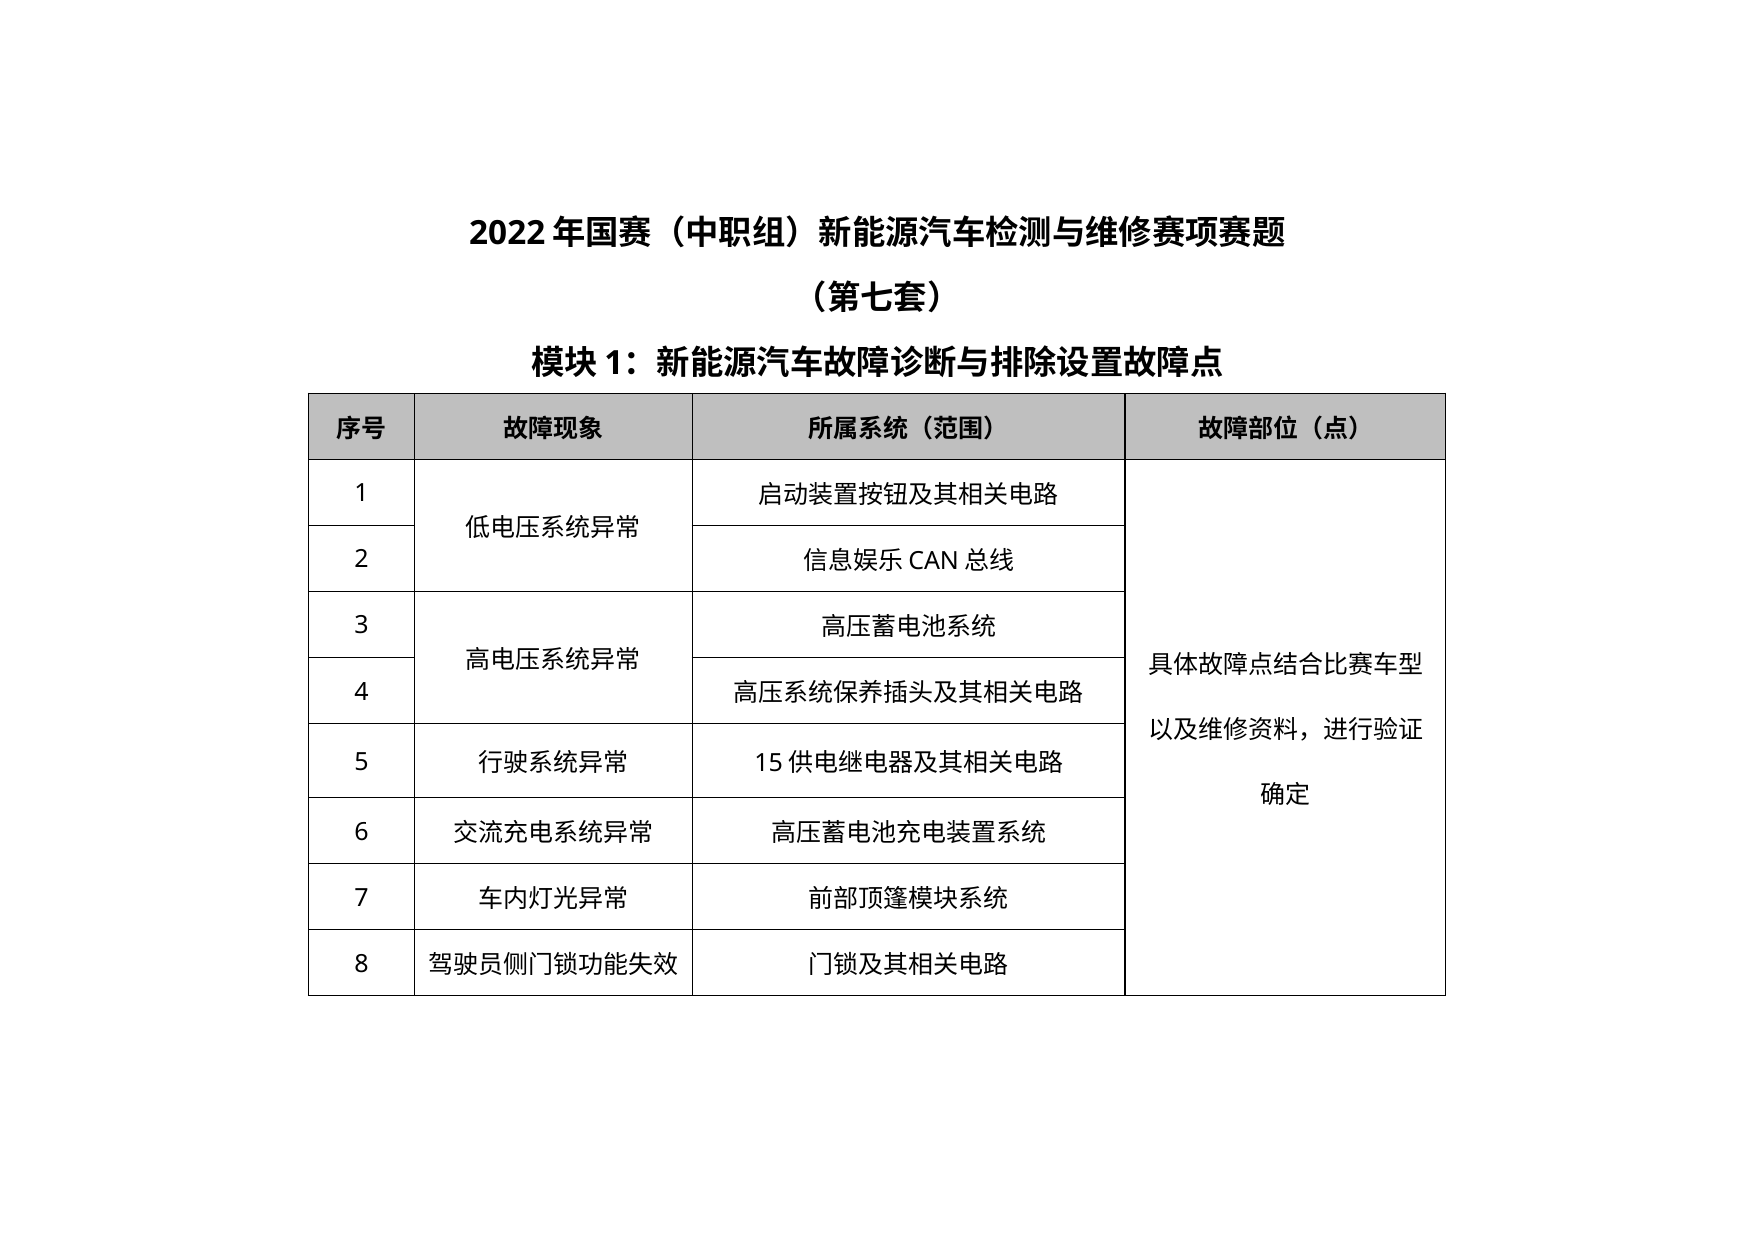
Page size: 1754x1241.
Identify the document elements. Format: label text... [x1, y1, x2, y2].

table_cell 5 [309, 724, 414, 797]
table_header 故障现象 [415, 394, 692, 459]
table_cell 2 [309, 526, 414, 591]
table_cell 1 [309, 460, 414, 525]
table_cell 高压蓄电池系统 [693, 592, 1124, 657]
table_cell 行驶系统异常 [415, 724, 692, 797]
table_cell 4 [309, 658, 414, 723]
table_header 故障部位（点） [1126, 394, 1445, 459]
table_cell 驾驶员侧门锁功能失效 [415, 930, 692, 995]
table_cell 高压蓄电池充电装置系统 [693, 798, 1124, 863]
table_cell 高压系统保养插头及其相关电路 [693, 658, 1124, 723]
table_cell 6 [309, 798, 414, 863]
table_cell 15供电继电器及其相关电路 [693, 724, 1124, 797]
subtitle 模块1：新能源汽车故障诊断与排除设置故障点 [150, 328, 1604, 393]
table_cell 车内灯光异常 [415, 864, 692, 929]
subtitle （第七套） [150, 263, 1604, 328]
table_cell 高电压系统异常 [415, 592, 692, 723]
table_cell 3 [309, 592, 414, 657]
table_cell 信息娱乐CAN总线 [693, 526, 1124, 591]
table_cell 交流充电系统异常 [415, 798, 692, 863]
table_cell 低电压系统异常 [415, 460, 692, 591]
table_cell 具体故障点结合比赛车型以及维修资料，进行验证确定 [1126, 460, 1445, 995]
table_cell 启动装置按钮及其相关电路 [693, 460, 1124, 525]
table_header 序号 [309, 394, 414, 459]
table_cell 门锁及其相关电路 [693, 930, 1124, 995]
table_header 所属系统（范围） [693, 394, 1124, 459]
table_cell 7 [309, 864, 414, 929]
table_cell 8 [309, 930, 414, 995]
table_cell 前部顶篷模块系统 [693, 864, 1124, 929]
subtitle 2022年国赛（中职组）新能源汽车检测与维修赛项赛题 [150, 198, 1604, 263]
